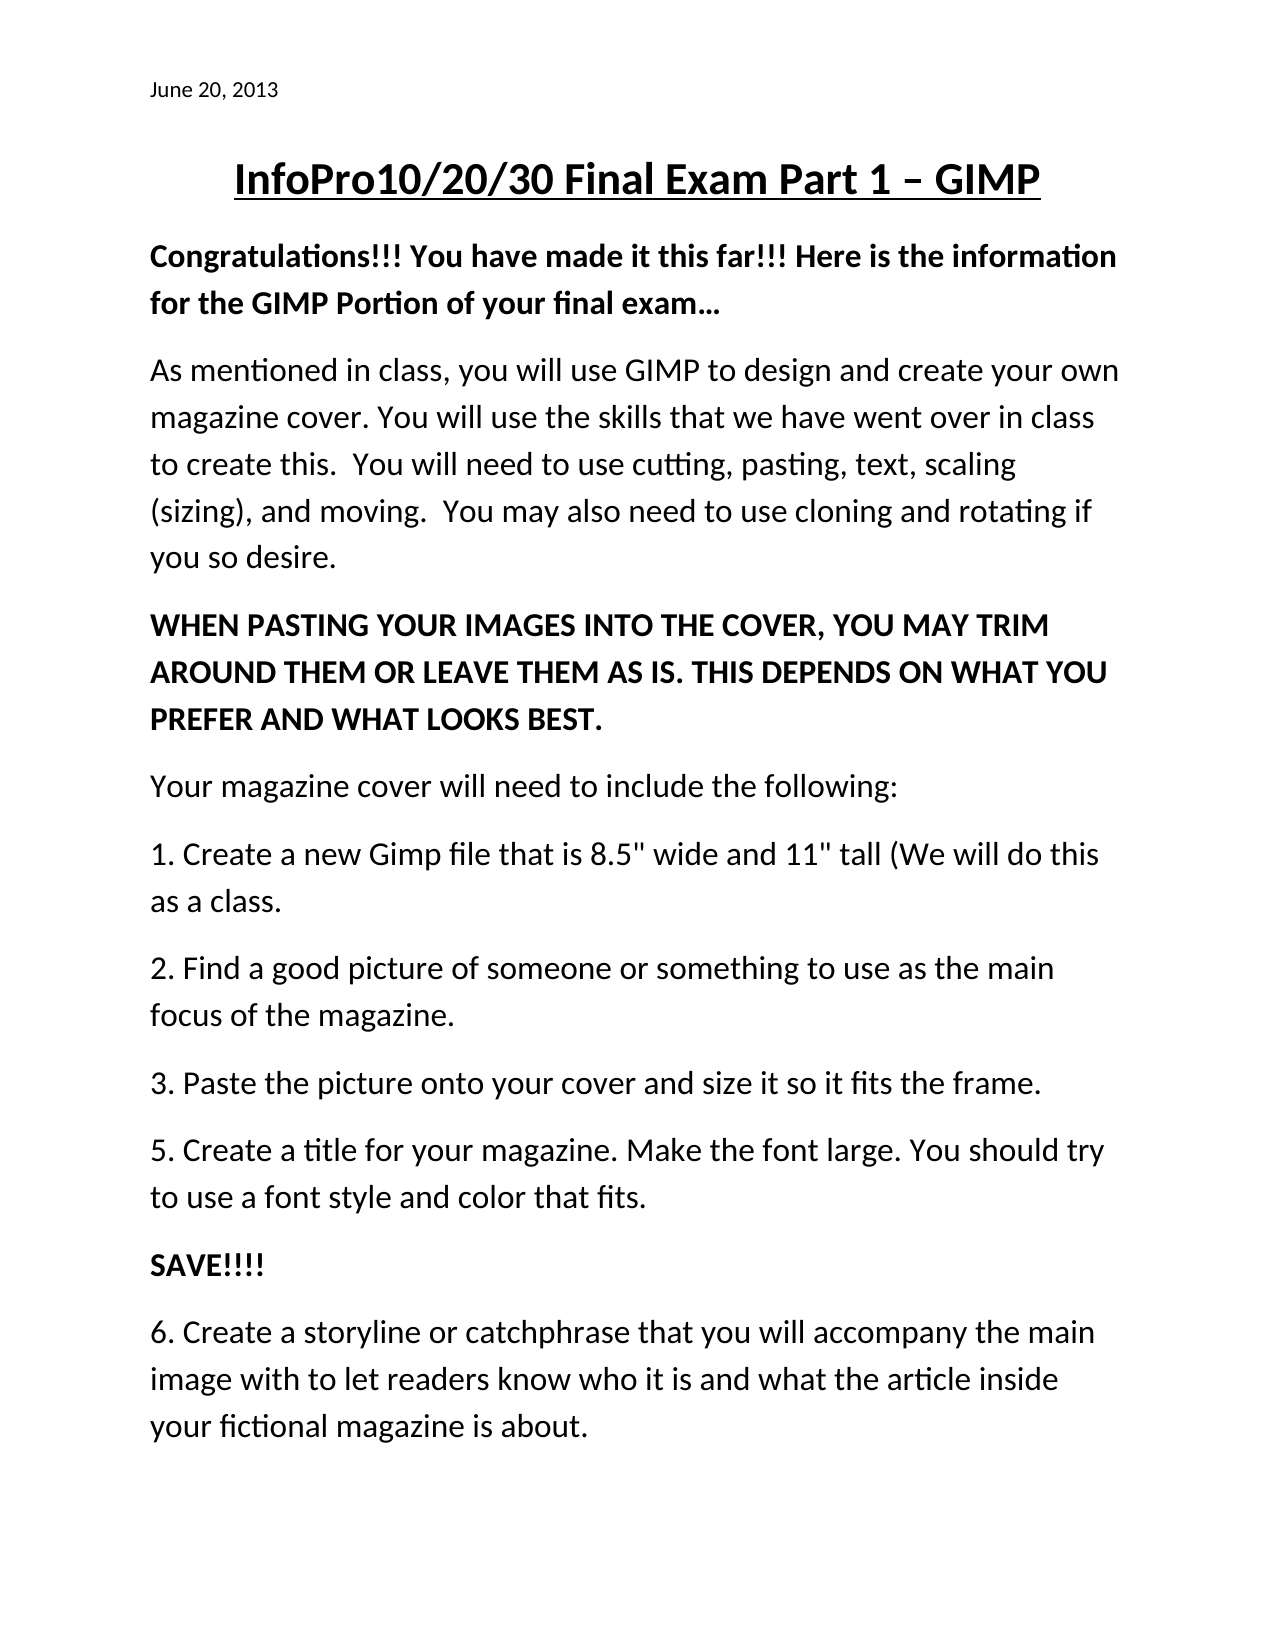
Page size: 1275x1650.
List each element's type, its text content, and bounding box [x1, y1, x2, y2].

text Congratulations!!! You have made it this far!!! Here is the information for the GIMP Portion of your final exam… [150, 235, 1125, 323]
text SAVE!!!! [150, 1244, 1125, 1284]
text 6. Create a storyline or catchphrase that you will accompany the main image with to let readers know who it is and what the article inside your fictional magazine is about. [150, 1311, 1125, 1446]
text 5. Create a title for your magazine. Make the font large. You should try to use a font style and color that fits. [150, 1129, 1125, 1217]
text WHEN PASTING YOUR IMAGES INTO THE COVER, YOU MAY TRIM AROUND THEM OR LEAVE THEM AS IS. THIS DEPENDS ON WHAT YOU PREFER AND WHAT LOOKS BEST. [150, 604, 1125, 738]
text InfoPro10/20/30 Final Exam Part 1 – GIMP [150, 150, 1125, 206]
text As mentioned in class, you will use GIMP to design and create your own magazine cover. You will use the skills that we have went over in class to create this. You will need to use cutting, pasting, text, scaling (sizing), and moving. You may also need to use cloning and rotating if you so desire. [150, 349, 1125, 577]
text 1. Create a new Gimp file that is 8.5" wide and 11" tall (We will do this as a class. [150, 833, 1125, 920]
text 2. Find a good picture of someone or something to use as the main focus of the magazine. [150, 947, 1125, 1035]
text 3. Paste the picture onto your cover and size it so it fits the frame. [150, 1062, 1125, 1102]
text Your magazine cover will need to include the following: [150, 765, 1125, 806]
